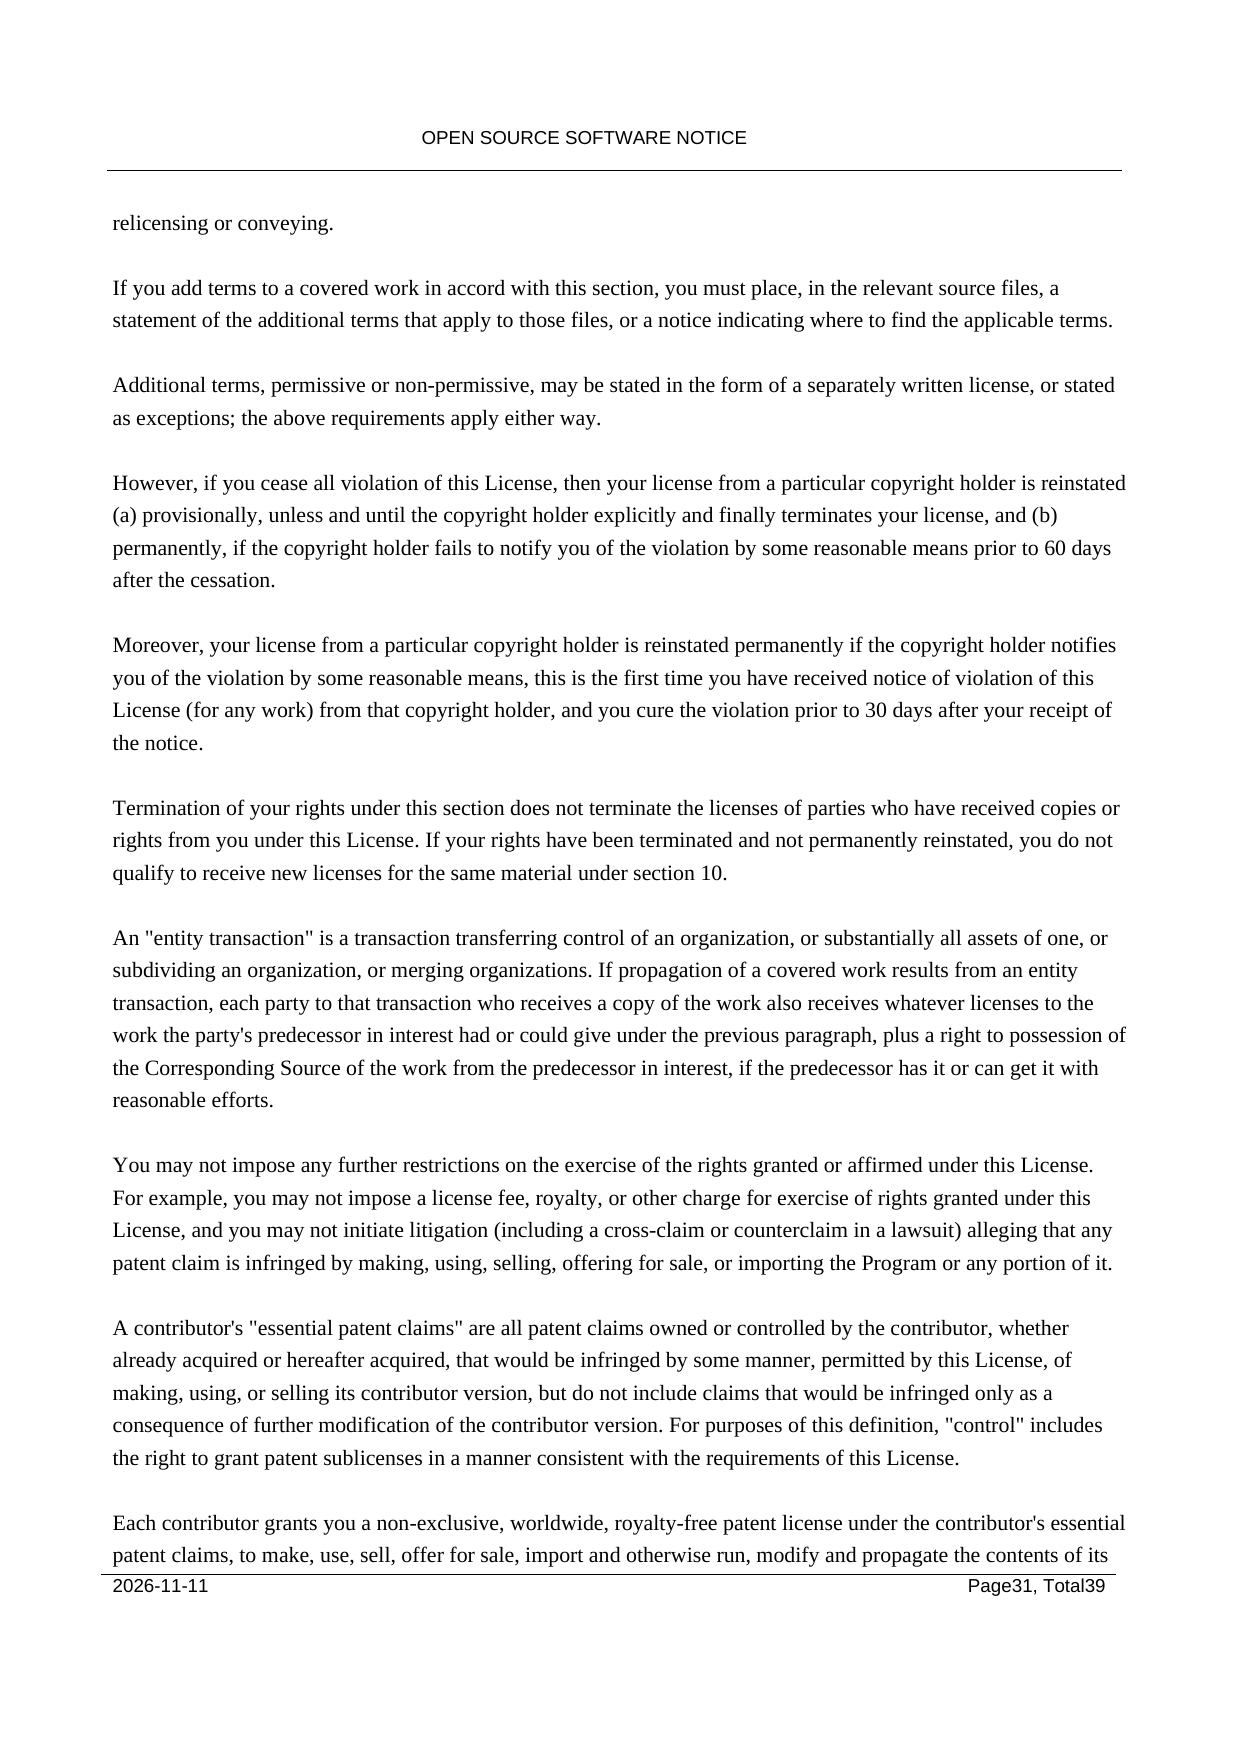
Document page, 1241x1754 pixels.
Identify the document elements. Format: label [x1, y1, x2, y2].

text [112, 206, 1128, 1571]
